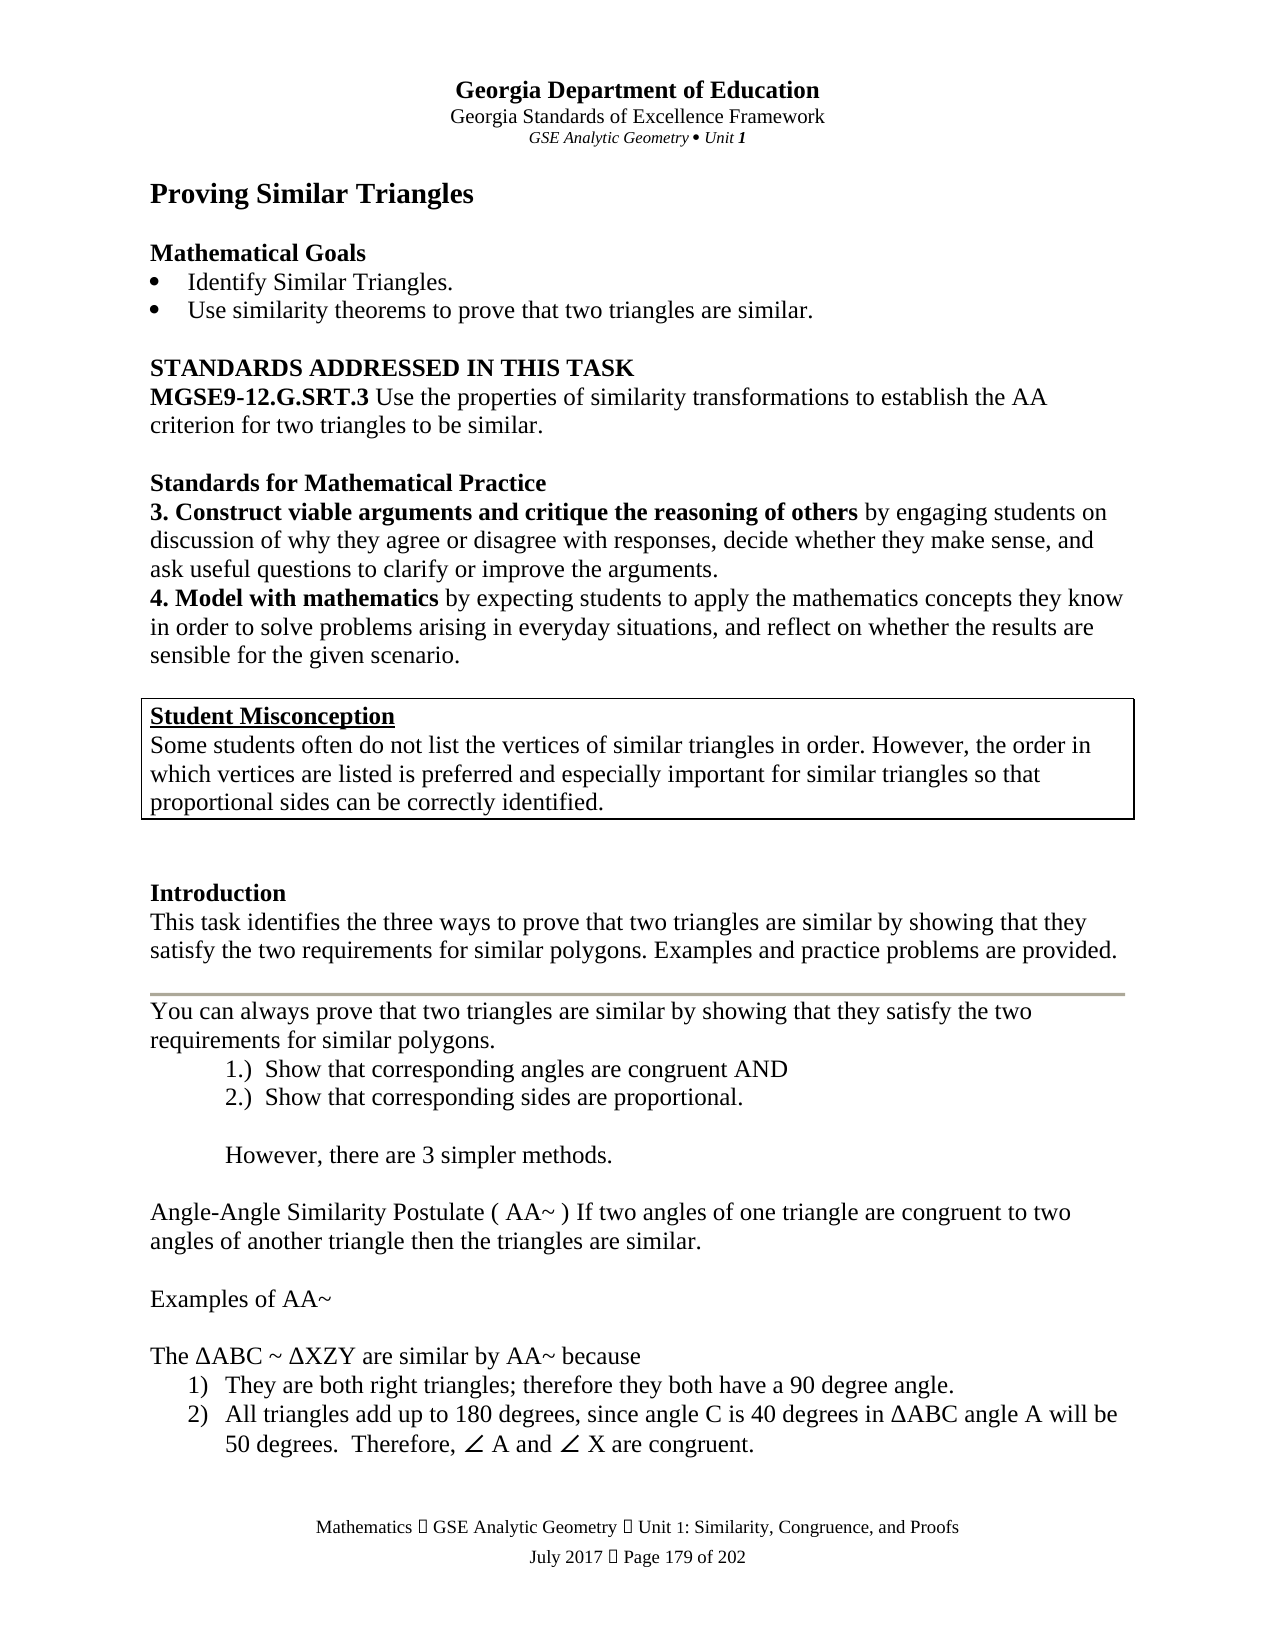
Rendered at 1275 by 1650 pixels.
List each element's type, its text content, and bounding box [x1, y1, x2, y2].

text STANDARDS ADDRESSED IN THIS TASK [150, 353, 1125, 382]
text 1.) Show that corresponding angles are congruent AND [225, 1054, 1125, 1082]
text Introduction [150, 878, 1125, 907]
text 2.) Show that corresponding sides are proportional. [225, 1082, 1125, 1111]
text 4. Model with mathematics by expecting students to apply the mathematics concepts they know in order to solve problems arising in everyday situations, and reflect on whether the results are sensible for the given scenario. [150, 583, 1125, 669]
list Use similarity theorems to prove that two triangles are similar. [150, 296, 1125, 324]
text Student Misconception [142, 699, 1133, 727]
text Examples of AA~ [150, 1284, 1125, 1312]
text 3. Construct viable arguments and critique the reasoning of others by engaging students on discussion of why they agree or disagree with responses, decide whether they make sense, and ask useful questions to clarify or improve the arguments. [150, 497, 1125, 583]
text This task identifies the three ways to prove that two triangles are similar by showing that they satisfy the two requirements for similar polygons. Examples and practice problems are provided. [150, 907, 1125, 964]
text Angle-Angle Similarity Postulate ( AA~ ) If two angles of one triangle are congruent to two angles of another triangle then the triangles are similar. [150, 1197, 1125, 1255]
list Identify Similar Triangles. [150, 267, 1125, 296]
text Standards for Mathematical Practice [150, 468, 1125, 497]
text MGSE9-12.G.SRT.3 Use the properties of similarity transformations to establish the AA criterion for two triangles to be similar. [150, 382, 1125, 439]
subtitle Proving Similar Triangles [150, 176, 1125, 209]
list They are both right triangles; therefore they both have a 90 degree angle. [187, 1370, 1125, 1399]
text You can always prove that two triangles are similar by showing that they satisfy the two requirements for similar polygons. [150, 997, 1125, 1054]
text The ΔABC ~ ΔXZY are similar by AA~ because [150, 1341, 1125, 1370]
text Some students often do not list the vertices of similar triangles in order. However, the order in which vertices are listed is preferred and especially important for similar triangles so that proportional sides can be correctly identified. [142, 727, 1133, 818]
list All triangles add up to 180 degrees, since angle C is 40 degrees in ΔABC angle A will be 50 degrees. Therefore, ∠ A and ∠ X are congruent. [187, 1399, 1125, 1458]
text Mathematical Goals [150, 238, 1125, 267]
text However, there are 3 simpler methods. [225, 1140, 1125, 1169]
